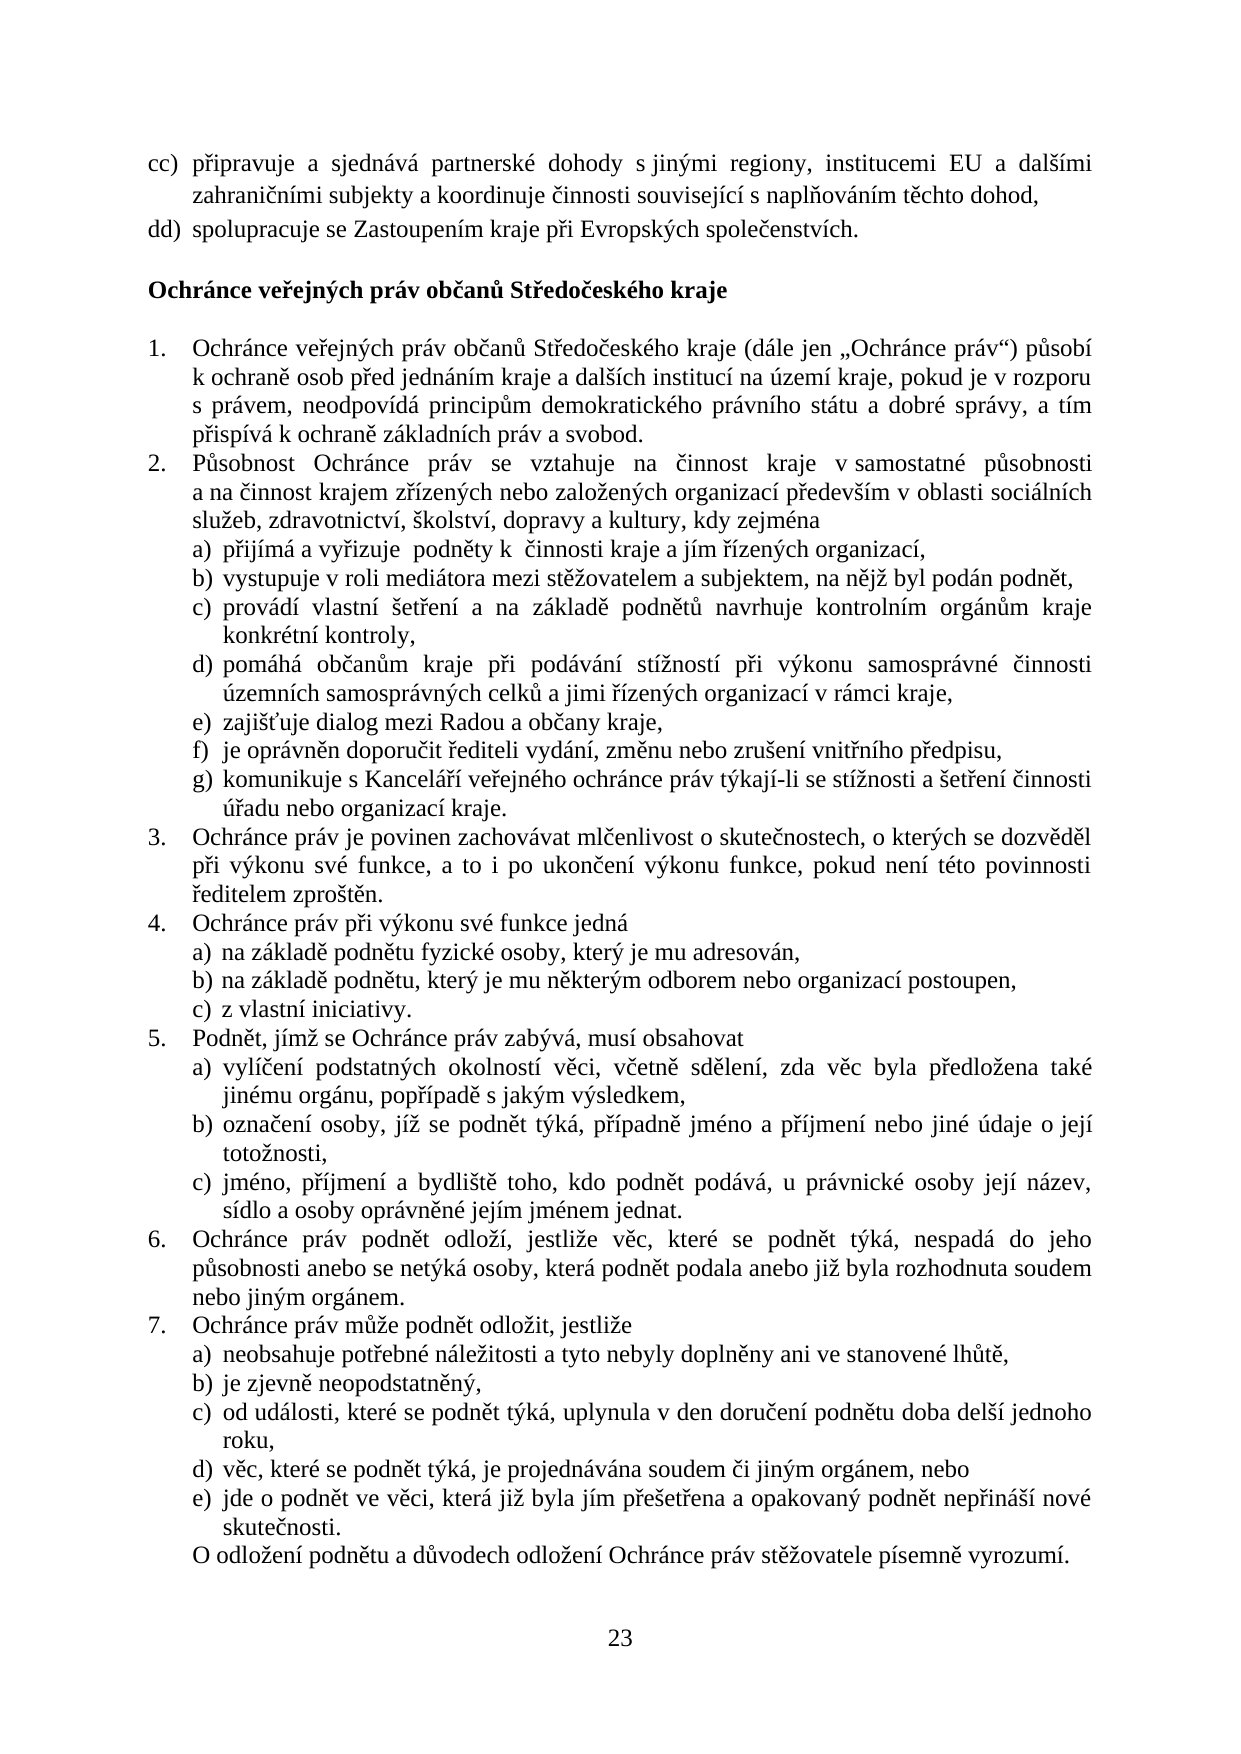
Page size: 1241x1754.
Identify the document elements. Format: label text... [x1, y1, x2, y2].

list Ochránce veřejných práv občanů Středočeského kraje (dále jen „Ochránce práv“) působí k ochraně osob před jednáním kraje a dalších institucí na území kraje, pokud je v rozporu s právem, neodpovídá principům demokratického právního státu a dobré správy, a tím přispívá k ochraně základních práv a svobod. [148, 333, 1093, 448]
list od události, které se podnět týká, uplynula v den doručení podnětu doba delší jednoho roku, [192, 1397, 1093, 1454]
list vystupuje v roli mediátora mezi stěžovatelem a subjektem, na nějž byl podán podnět, [192, 563, 1093, 592]
list označení osoby, jíž se podnět týká, případně jméno a příjmení nebo jiné údaje o její totožnosti, [192, 1109, 1093, 1167]
list na základě podnětu, který je mu některým odborem nebo organizací postoupen, [192, 965, 1093, 994]
list Ochránce práv při výkonu své funkce jedná [148, 908, 1093, 937]
list zajišťuje dialog mezi Radou a občany kraje, [192, 707, 1093, 735]
list Ochránce práv může podnět odložit, jestliže [148, 1310, 1093, 1339]
list Ochránce práv podnět odloží, jestliže věc, které se podnět týká, nespadá do jeho působnosti anebo se netýká osoby, která podnět podala anebo již byla rozhodnuta soudem nebo jiným orgánem. [148, 1224, 1093, 1310]
list pomáhá občanům kraje při podávání stížností při výkonu samosprávné činnosti územních samosprávných celků a jimi řízených organizací v rámci kraje, [192, 649, 1093, 707]
list Podnět, jímž se Ochránce práv zabývá, musí obsahovat [148, 1023, 1093, 1052]
list jméno, příjmení a bydliště toho, kdo podnět podává, u právnické osoby její název, sídlo a osoby oprávněné jejím jménem jednat. [192, 1167, 1093, 1224]
list spolupracuje se Zastoupením kraje při Evropských společenstvích. [148, 214, 1093, 242]
list Působnost Ochránce práv se vztahuje na činnost kraje v samostatné působnosti a na činnost krajem zřízených nebo založených organizací především v oblasti sociálních služeb, zdravotnictví, školství, dopravy a kultury, kdy zejména [148, 448, 1093, 534]
list je oprávněn doporučit řediteli vydání, změnu nebo zrušení vnitřního předpisu, [192, 735, 1093, 764]
text O odložení podnětu a důvodech odložení Ochránce práv stěžovatele písemně vyrozumí. [148, 1540, 1093, 1569]
list Ochránce práv je povinen zachovávat mlčenlivost o skutečnostech, o kterých se dozvěděl při výkonu své funkce, a to i po ukončení výkonu funkce, pokud není této povinnosti ředitelem zproštěn. [148, 822, 1093, 908]
list věc, které se podnět týká, je projednávána soudem či jiným orgánem, nebo [192, 1454, 1093, 1483]
list přijímá a vyřizuje podněty k činnosti kraje a jím řízených organizací, [192, 534, 1093, 563]
list z vlastní iniciativy. [192, 994, 1093, 1023]
list je zjevně neopodstatněný, [192, 1368, 1093, 1397]
list provádí vlastní šetření a na základě podnětů navrhuje kontrolním orgánům kraje konkrétní kontroly, [192, 592, 1093, 649]
list jde o podnět ve věci, která již byla jím přešetřena a opakovaný podnět nepřináší nové skutečnosti. [192, 1483, 1093, 1540]
list neobsahuje potřebné náležitosti a tyto nebyly doplněny ani ve stanovené lhůtě, [192, 1339, 1093, 1368]
text Ochránce veřejných práv občanů Středočeského kraje [148, 275, 1093, 304]
list připravuje a sjednává partnerské dohody s jinými regiony, institucemi EU a dalšími zahraničními subjekty a koordinuje činnosti související s naplňováním těchto dohod, [148, 148, 1093, 209]
list vylíčení podstatných okolností věci, včetně sdělení, zda věc byla předložena také jinému orgánu, popřípadě s jakým výsledkem, [192, 1052, 1093, 1109]
list na základě podnětu fyzické osoby, který je mu adresován, [192, 937, 1093, 965]
list komunikuje s Kanceláří veřejného ochránce práv týkají-li se stížnosti a šetření činnosti úřadu nebo organizací kraje. [192, 764, 1093, 822]
